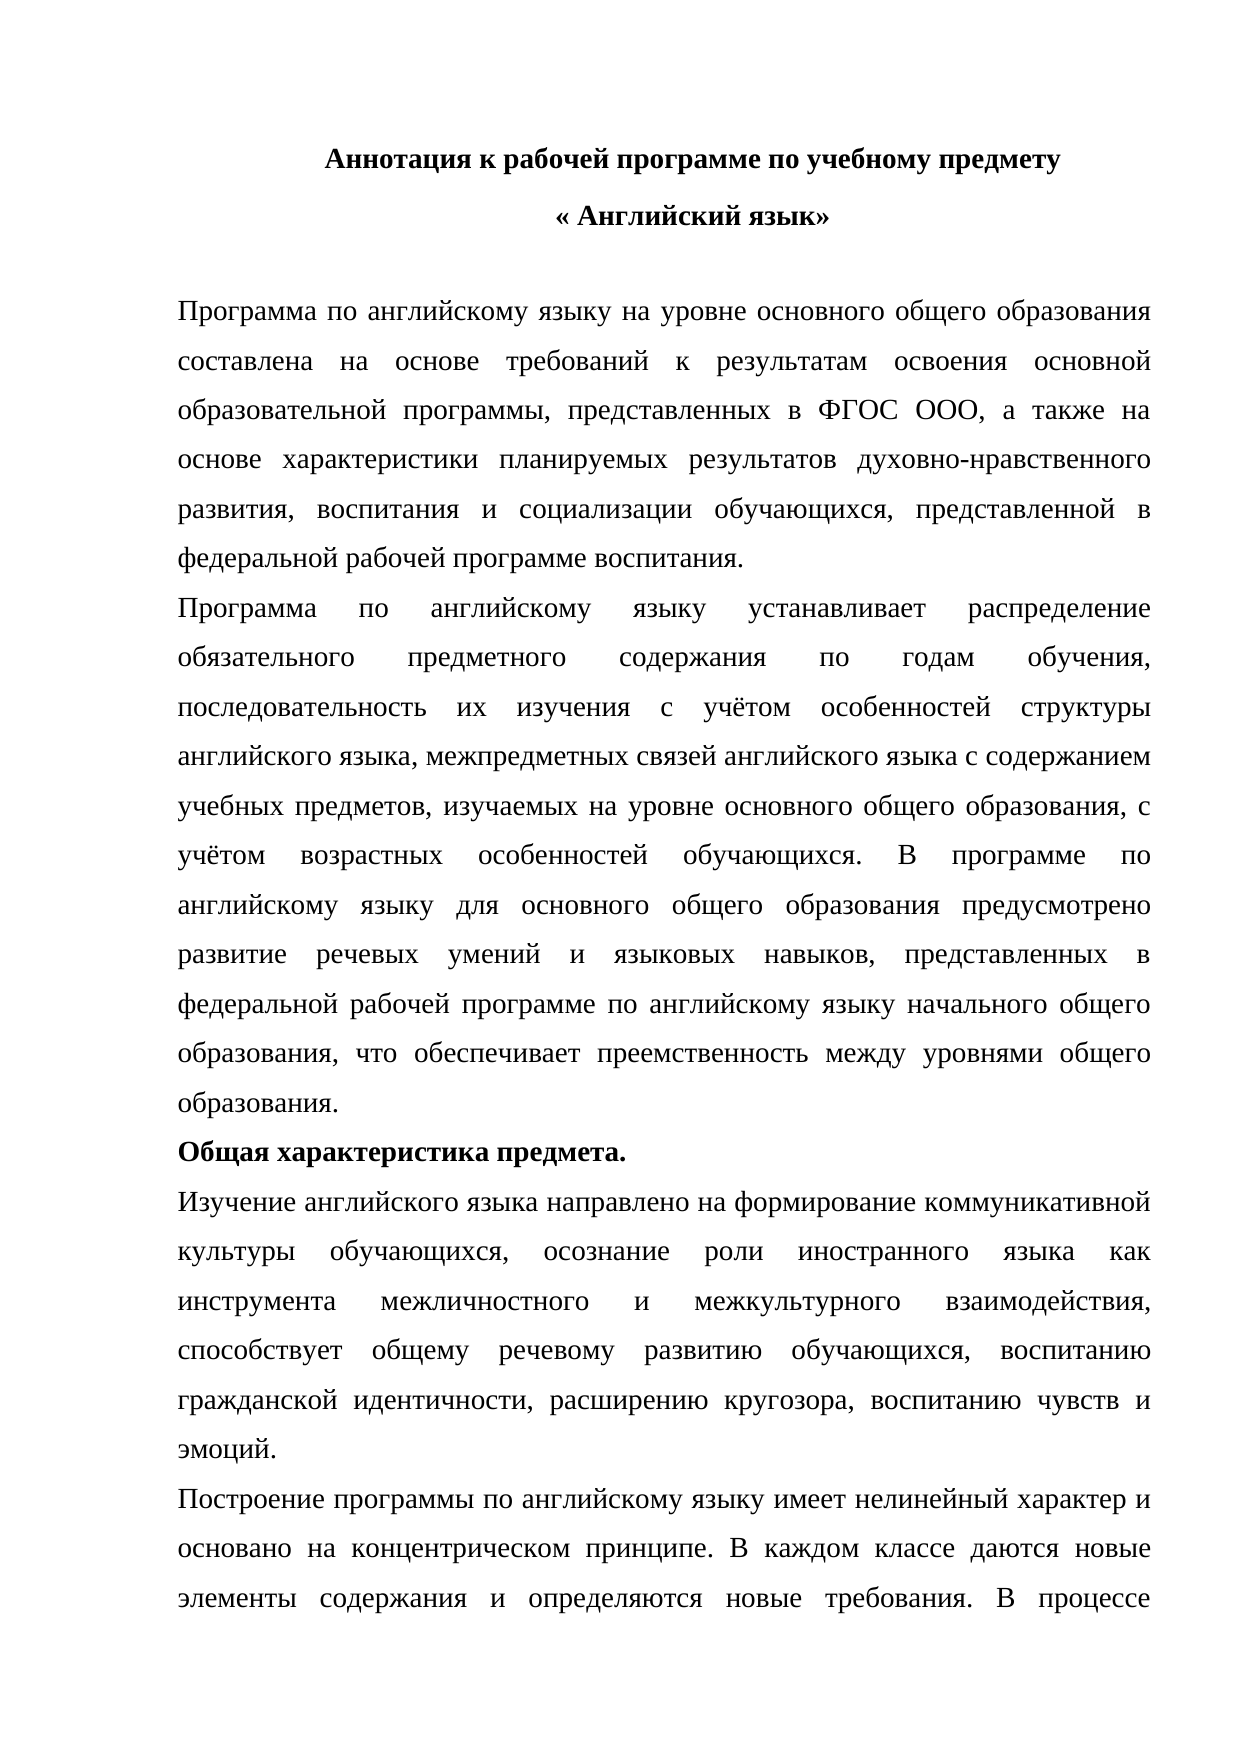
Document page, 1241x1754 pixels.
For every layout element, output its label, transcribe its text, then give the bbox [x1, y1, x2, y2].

text Аннотация к рабочей программе по учебному предмету [189, 141, 1137, 175]
text Изучение английского языка направлено на формирование коммуникативной культуры обучающихся, осознание роли иностранного языка как инструмента межличностного и межкультурного взаимодействия, способствует общему речевому развитию обучающихся, воспитанию гражданской идентичности, расширению кругозора, воспитанию чувств и эмоций. [177, 1172, 1152, 1468]
text « Английский язык» [189, 198, 1137, 231]
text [177, 1468, 1152, 1617]
text Программа по английскому языку на уровне основного общего образования составлена на основе требований к результатам освоения основной образовательной программы, представленных в ФГОС ООО, а также на основе характеристики планируемых результатов духовно-нравственного развития, воспитания и социализации обучающихся, представленной в федеральной рабочей программе воспитания. [177, 281, 1152, 578]
text Программа по английскому языку устанавливает распределение обязательного предметного содержания по годам обучения, последовательность их изучения с учётом особенностей структуры английского языка, межпредметных связей английского языка с содержанием учебных предметов, изучаемых на уровне основного общего образования, с учётом возрастных особенностей обучающихся. В программе по английскому языку для основного общего образования предусмотрено развитие речевых умений и языковых навыков, представленных в федеральной рабочей программе по английскому языку начального общего образования, что обеспечивает преемственность между уровнями общего образования. [177, 578, 1152, 1122]
text Общая характеристика предмета. [177, 1122, 1152, 1172]
